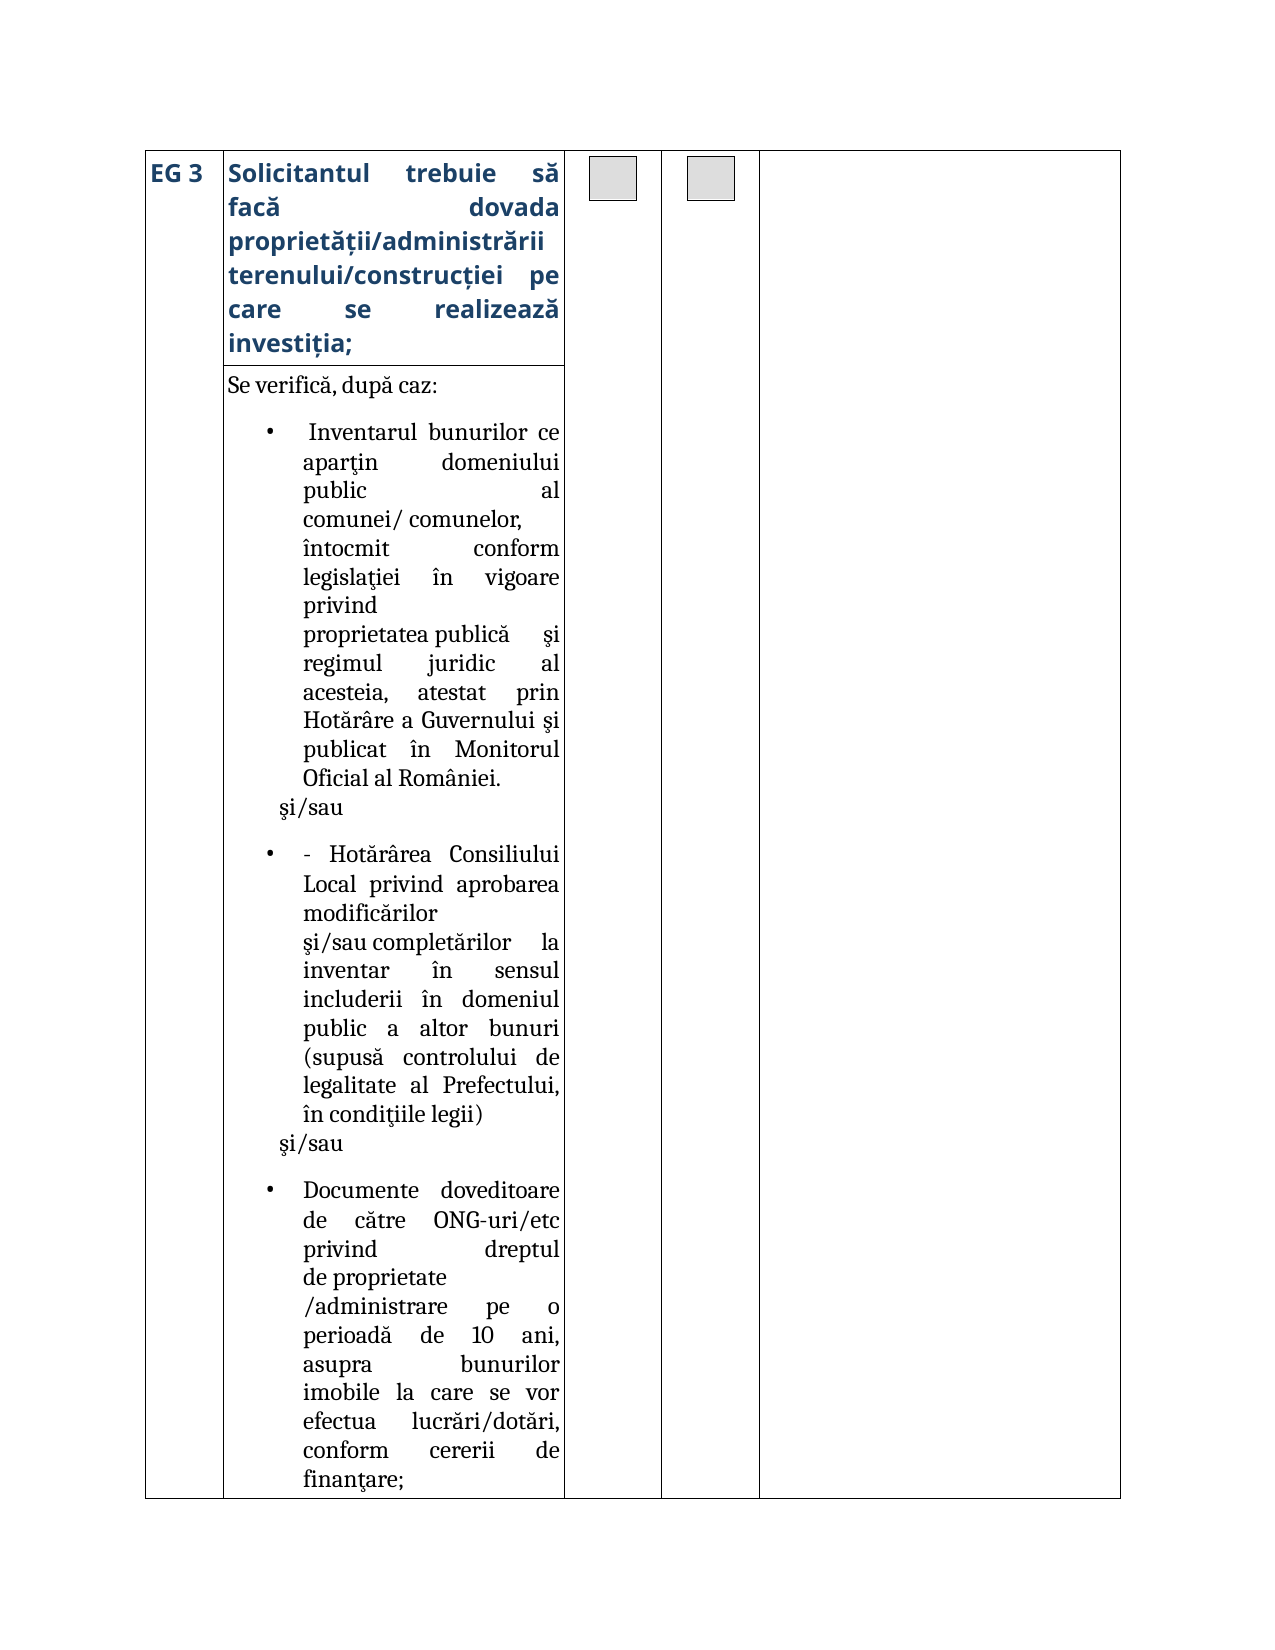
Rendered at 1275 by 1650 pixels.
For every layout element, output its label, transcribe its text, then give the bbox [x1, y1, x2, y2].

table_cell [565, 151, 661, 1498]
table_cell EG 3 [146, 151, 223, 1498]
table_cell Solicitantul trebuie să facă dovada proprietății/administrării terenului/construcției pe care se realizează investiția; [224, 151, 564, 365]
table_cell [760, 151, 1120, 1498]
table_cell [224, 366, 564, 1498]
table_cell [662, 151, 759, 1498]
